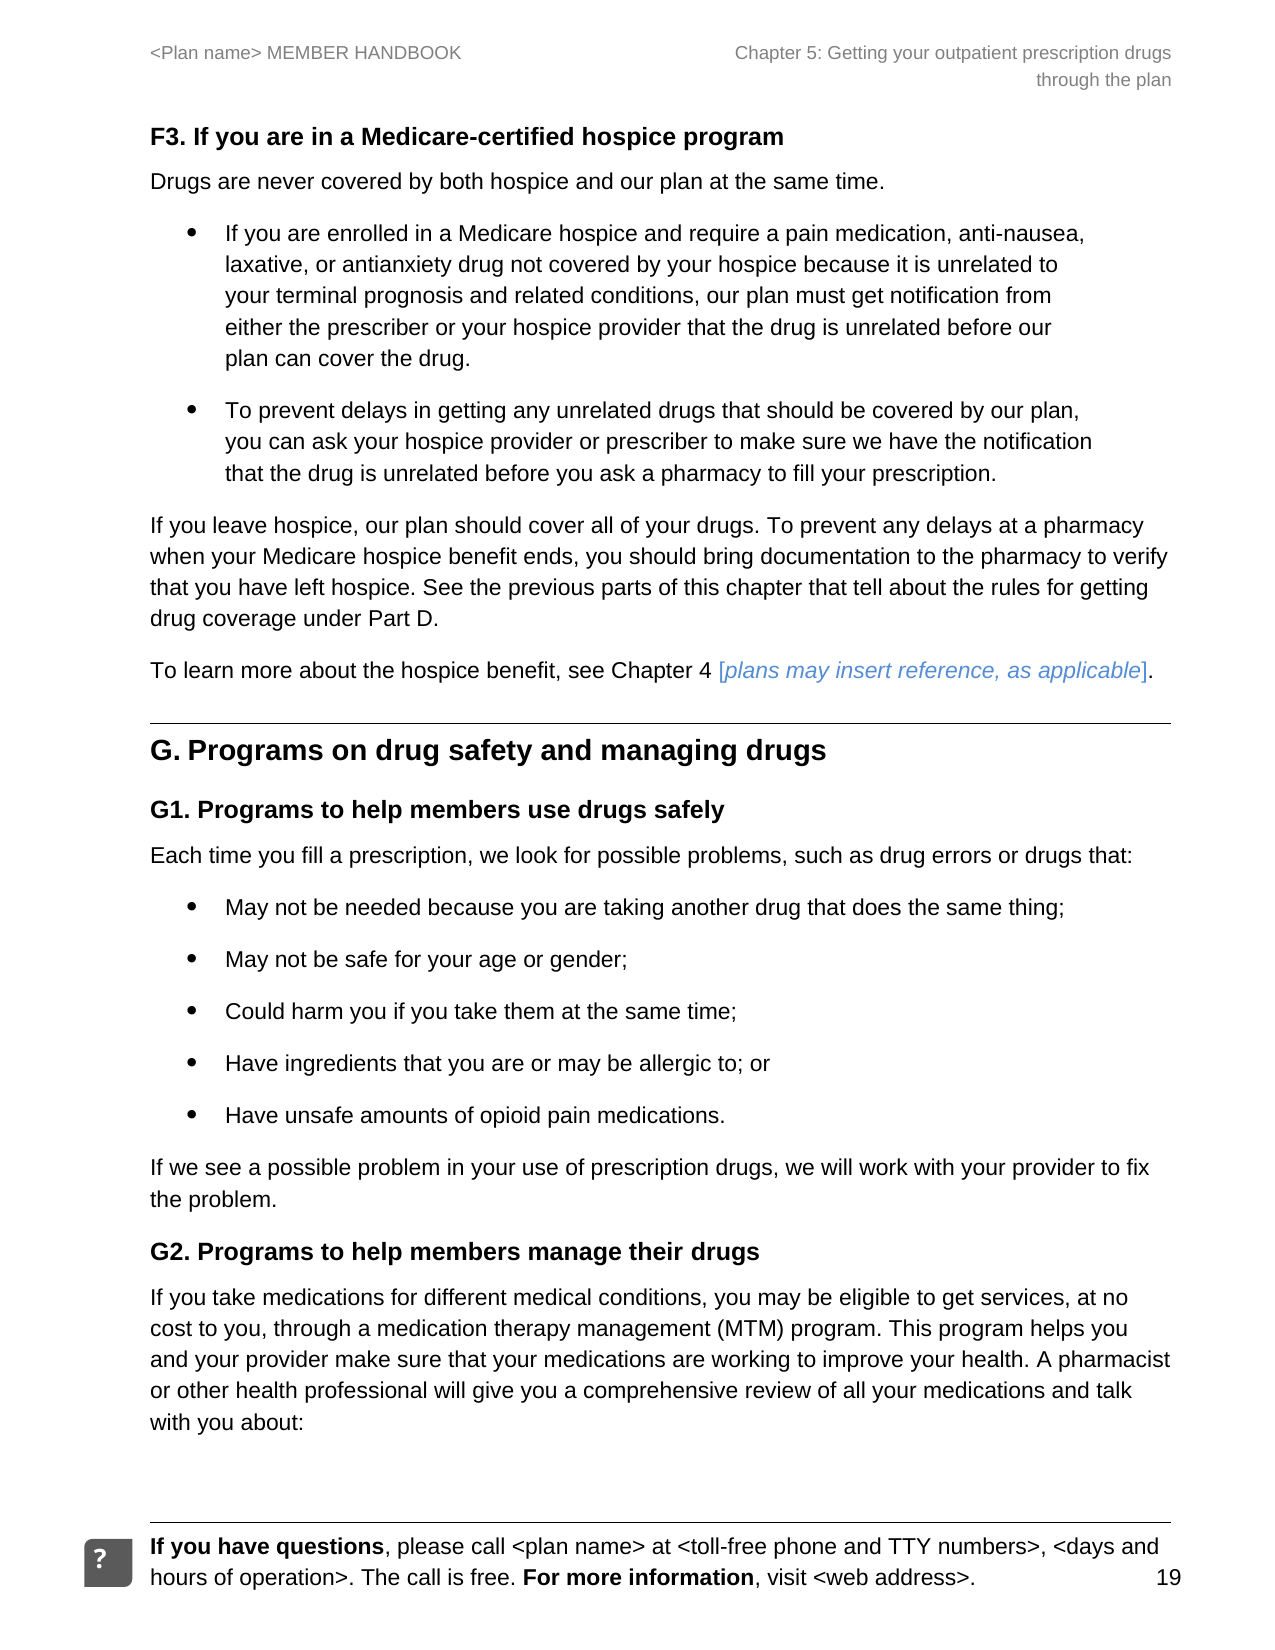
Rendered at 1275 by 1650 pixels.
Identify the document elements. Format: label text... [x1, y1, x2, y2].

text If we see a possible problem in your use of prescription drugs, we will work with your provider to fix the problem. [150, 1151, 1171, 1213]
text If you leave hospice, our plan should cover all of your drugs. To prevent any delays at a pharmacy when your Medicare hospice benefit ends, you should bring documentation to the pharmacy to verify that you have left hospice. See the previous parts of this chapter that tell about the rules for getting drug coverage under Part D. [150, 508, 1171, 633]
list May not be safe for your age or gender; [187, 942, 1096, 974]
list To prevent delays in getting any unrelated drugs that should be covered by our plan, you can ask your hospice provider or prescriber to make sure we have the notification that the drug is unrelated before you ask a pharmacy to fill your prescription. [187, 393, 1096, 487]
list Have ingredients that you are or may be allergic to; or [187, 1047, 1096, 1078]
subtitle G1. Programs to help members use drugs safely [150, 788, 1096, 826]
text Drugs are never covered by both hospice and our plan at the same time. [150, 164, 1171, 196]
list May not be needed because you are taking another drug that does the same thing; [187, 890, 1096, 922]
subtitle F3. If you are in a Medicare-certified hospice program [150, 118, 1096, 152]
list If you are enrolled in a Medicare hospice and require a pain medication, anti-nausea, laxative, or antianxiety drug not covered by your hospice because it is unrelated to your terminal prognosis and related conditions, our plan must get notification from either the prescriber or your hospice provider that the drug is unrelated before our plan can cover the drug. [187, 216, 1096, 373]
list Have unsafe amounts of opioid pain medications. [187, 1099, 1096, 1130]
text Each time you fill a prescription, we look for possible problems, such as drug errors or drugs that: [150, 838, 1171, 869]
list To learn more about the hospice benefit, see Chapter 4 [plans may insert reference, as applicable]. [150, 654, 1171, 685]
subtitle G2. Programs to help members manage their drugs [150, 1234, 1096, 1267]
subtitle Programs on drug safety and managing drugs [150, 724, 1171, 767]
text If you take medications for different medical conditions, you may be eligible to get services, at no cost to you, through a medication therapy management (MTM) program. This program helps you and your provider make sure that your medications are working to improve your health. A pharmacist or other health professional will give you a comprehensive review of all your medications and talk with you about: [150, 1280, 1171, 1436]
list Could harm you if you take them at the same time; [187, 994, 1096, 1026]
